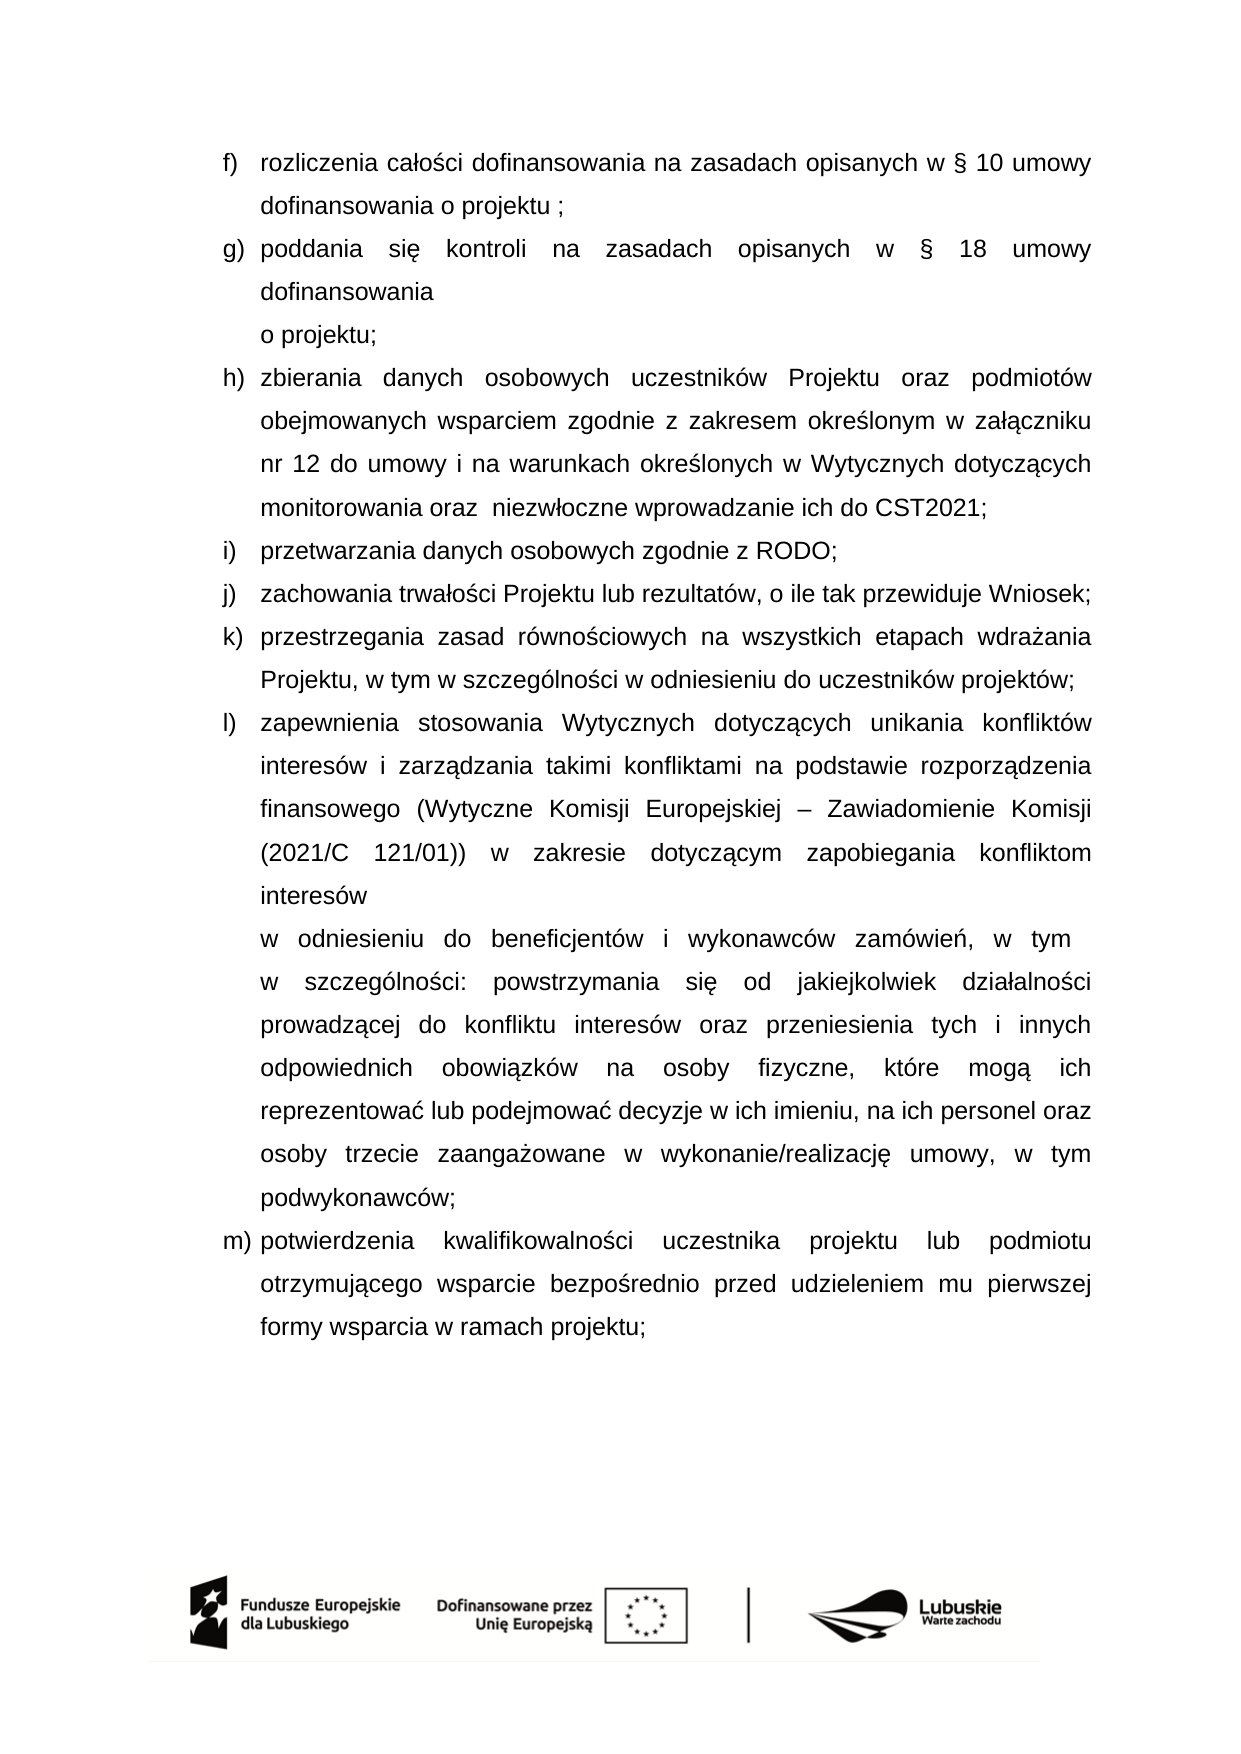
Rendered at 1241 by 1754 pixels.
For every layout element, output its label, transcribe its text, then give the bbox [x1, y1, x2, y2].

list poddania się kontroli na zasadach opisanych w § 18 umowy dofinansowania o projektu; [223, 234, 1093, 349]
list zbierania danych osobowych uczestników Projektu oraz podmiotów obejmowanych wsparciem zgodnie z zakresem określonym w załączniku nr 12 do umowy i na warunkach określonych w Wytycznych dotyczących monitorowania oraz niezwłoczne wprowadzanie ich do CST2021; [223, 363, 1093, 521]
list przestrzegania zasad równościowych na wszystkich etapach wdrażania Projektu, w tym w szczególności w odniesieniu do uczestników projektów; [223, 622, 1093, 694]
list potwierdzenia kwalifikowalności uczestnika projektu lub podmiotu otrzymującego wsparcie bezpośrednio przed udzieleniem mu pierwszej formy wsparcia w ramach projektu; [223, 1226, 1093, 1341]
list rozliczenia całości dofinansowania na zasadach opisanych w § 10 umowy dofinansowania o projektu ; [223, 148, 1093, 219]
list zapewnienia stosowania Wytycznych dotyczących unikania konfliktów interesów i zarządzania takimi konfliktami na podstawie rozporządzenia finansowego (Wytyczne Komisji Europejskiej – Zawiadomienie Komisji (2021/C 121/01)) w zakresie dotyczącym zapobiegania konfliktom interesów w odniesieniu do beneficjentów i wykonawców zamówień, w tym w szczególności: powstrzymania się od jakiejkolwiek działalności prowadzącej do konfliktu interesów oraz przeniesienia tych i innych odpowiednich obowiązków na osoby fizyczne, które mogą ich reprezentować lub podejmować decyzje w ich imieniu, na ich personel oraz osoby trzecie zaangażowane w wykonanie/realizację umowy, w tym podwykonawców; [223, 708, 1093, 1211]
list zachowania trwałości Projektu lub rezultatów, o ile tak przewiduje Wniosek; [223, 579, 1093, 608]
picture [147, 1569, 1040, 1681]
list przetwarzania danych osobowych zgodnie z RODO; [223, 536, 1093, 564]
